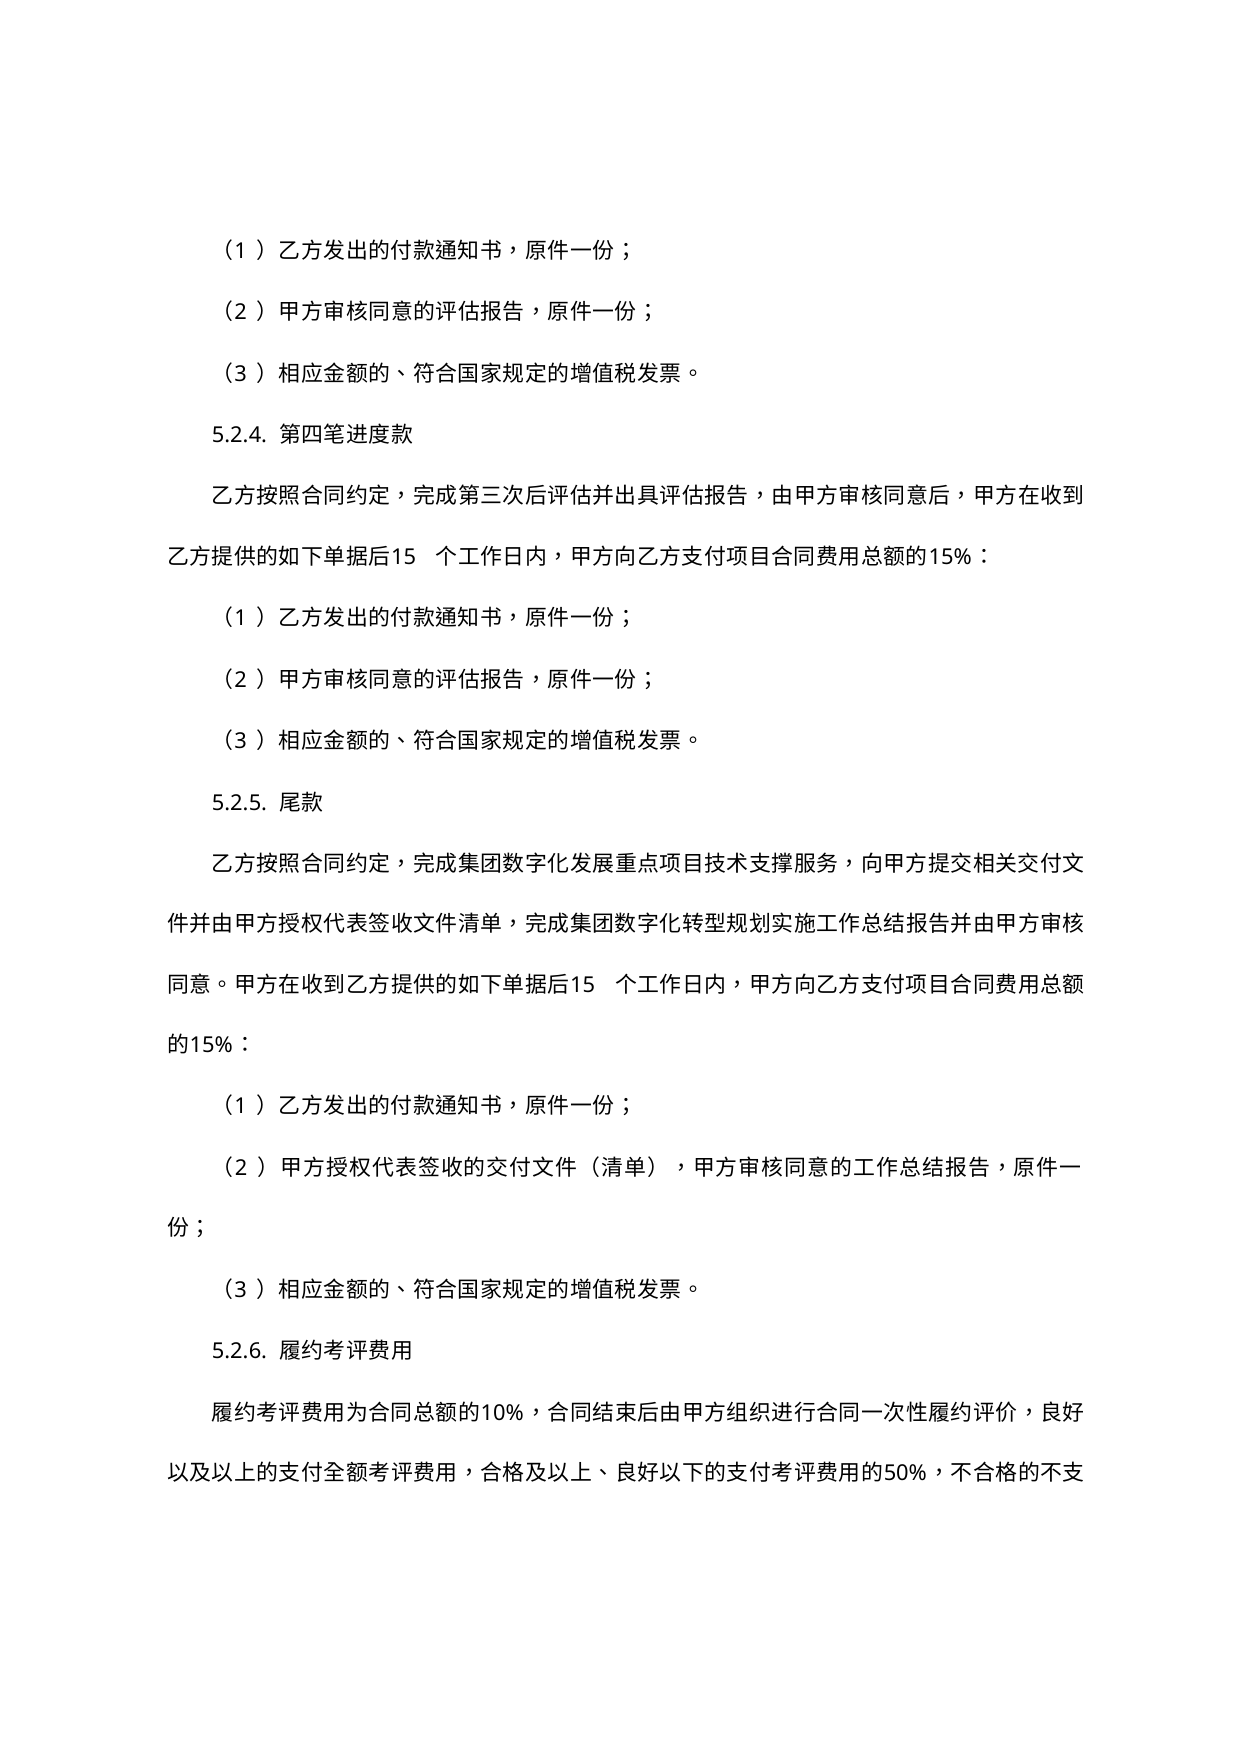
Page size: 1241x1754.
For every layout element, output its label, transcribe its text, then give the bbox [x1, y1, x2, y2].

text （3）相应金额的、符合国家规定的增值税发票。 [167, 342, 1085, 403]
text （2）甲方审核同意的评估报告，原件一份； [167, 281, 1085, 341]
text 5.2.5.尾款 [167, 771, 1085, 832]
text （3）相应金额的、符合国家规定的增值税发票。 [167, 1258, 1085, 1319]
text （3）相应金额的、符合国家规定的增值税发票。 [167, 710, 1085, 770]
text 乙方按照合同约定，完成集团数字化发展重点项目技术支撑服务，向甲方提交相关交付文件并由甲方授权代表签收文件清单，完成集团数字化转型规划实施工作总结报告并由甲方审核同意。甲方在收到乙方提供的如下单据后15个工作日内，甲方向乙方支付项目合同费用总额的15%： [167, 833, 1085, 1074]
text （1）乙方发出的付款通知书，原件一份； [167, 587, 1085, 647]
text （1）乙方发出的付款通知书，原件一份； [167, 219, 1085, 280]
text 5.2.4.第四笔进度款 [167, 404, 1085, 464]
text 5.2.6.履约考评费用 [167, 1320, 1085, 1380]
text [167, 1381, 1085, 1502]
text （1）乙方发出的付款通知书，原件一份； [167, 1075, 1085, 1136]
text （2）甲方授权代表签收的交付文件（清单），甲方审核同意的工作总结报告，原件一份； [167, 1137, 1085, 1257]
text 乙方按照合同约定，完成第三次后评估并出具评估报告，由甲方审核同意后，甲方在收到乙方提供的如下单据后15个工作日内，甲方向乙方支付项目合同费用总额的15%： [167, 465, 1085, 586]
text （2）甲方审核同意的评估报告，原件一份； [167, 648, 1085, 709]
